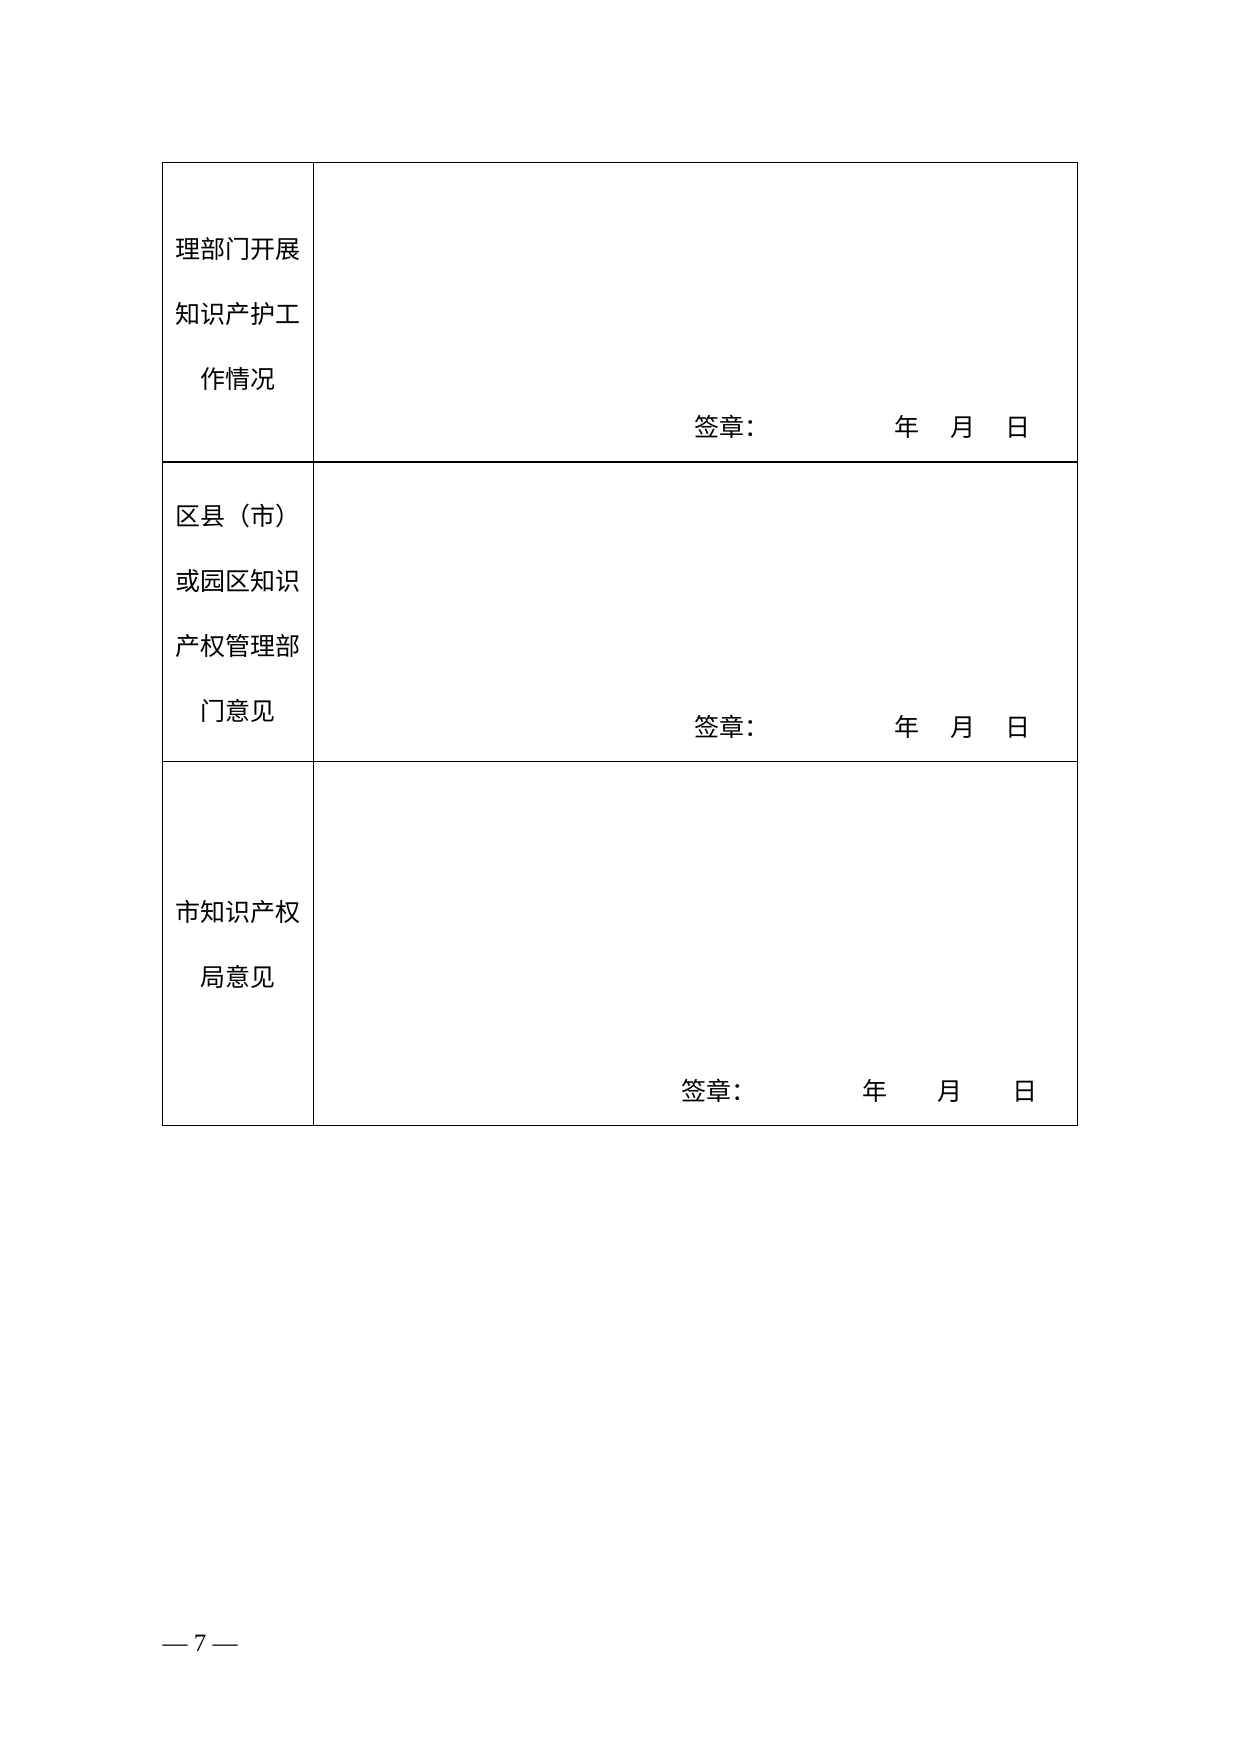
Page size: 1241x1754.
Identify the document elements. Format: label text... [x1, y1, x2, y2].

table_cell 区县（市）或园区知识产权管理部门意见 [163, 463, 313, 761]
table_cell 可另附页 签章： 年 月 日 [314, 163, 1077, 461]
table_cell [163, 163, 313, 461]
table_cell 市知识产权局意见 [163, 762, 313, 1125]
table_cell 签章： 年 月 日 [314, 463, 1077, 761]
table_cell 签章： 年 月 日 [314, 762, 1077, 1125]
